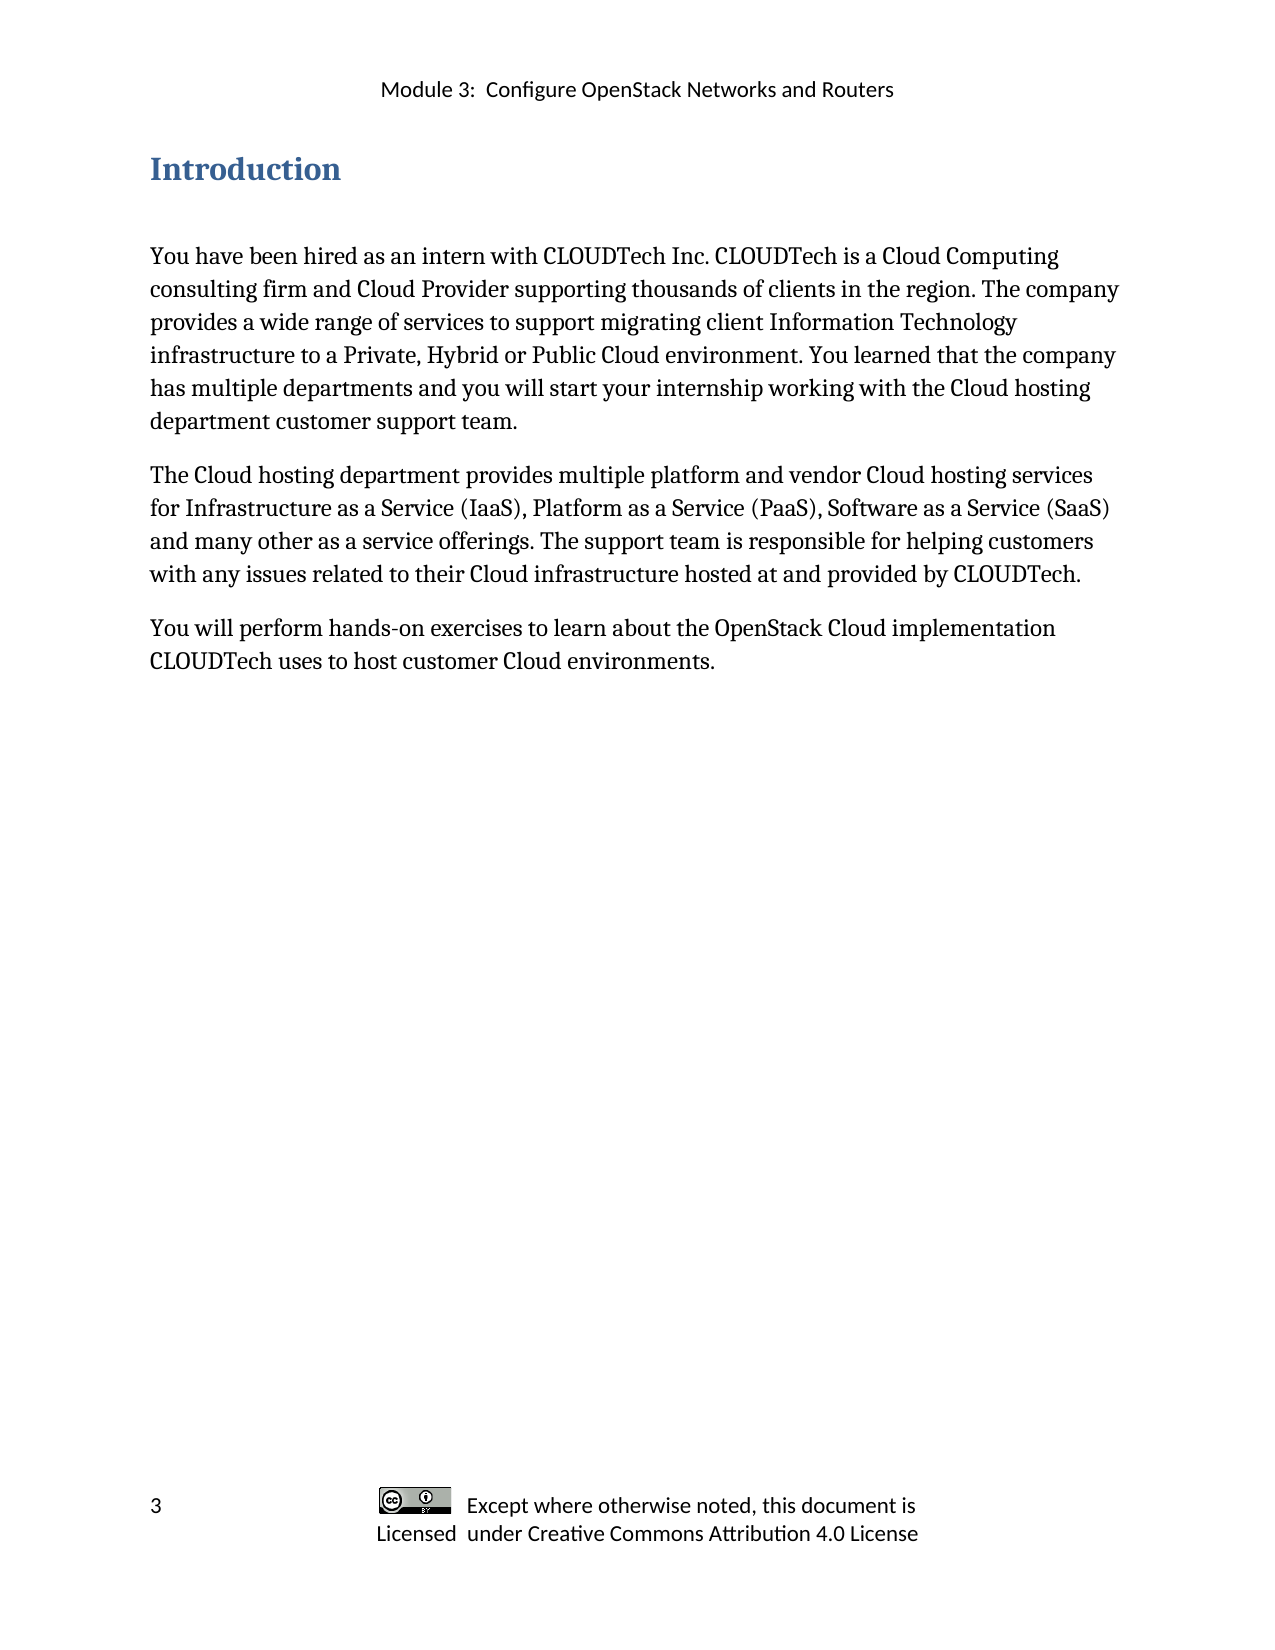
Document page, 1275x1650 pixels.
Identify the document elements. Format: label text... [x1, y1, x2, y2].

text You will perform hands-on exercises to learn about the OpenStack Cloud implementation CLOUDTech uses to host customer Cloud environments. [150, 614, 1125, 676]
text The Cloud hosting department provides multiple platform and vendor Cloud hosting services for Infrastructure as a Service (IaaS), Platform as a Service (PaaS), Software as a Service (SaaS) and many other as a service offerings. The support team is responsible for helping customers with any issues related to their Cloud infrastructure hosted at and provided by CLOUDTech. [150, 461, 1125, 589]
picture [379, 1487, 452, 1514]
text Introduction [150, 150, 1125, 188]
text You have been hired as an intern with CLOUDTech Inc. CLOUDTech is a Cloud Computing consulting firm and Cloud Provider supporting thousands of clients in the region. The company provides a wide range of services to support migrating client Information Technology infrastructure to a Private, Hybrid or Public Cloud environment. You learned that the company has multiple departments and you will start your internship working with the Cloud hosting department customer support team. [150, 242, 1125, 436]
